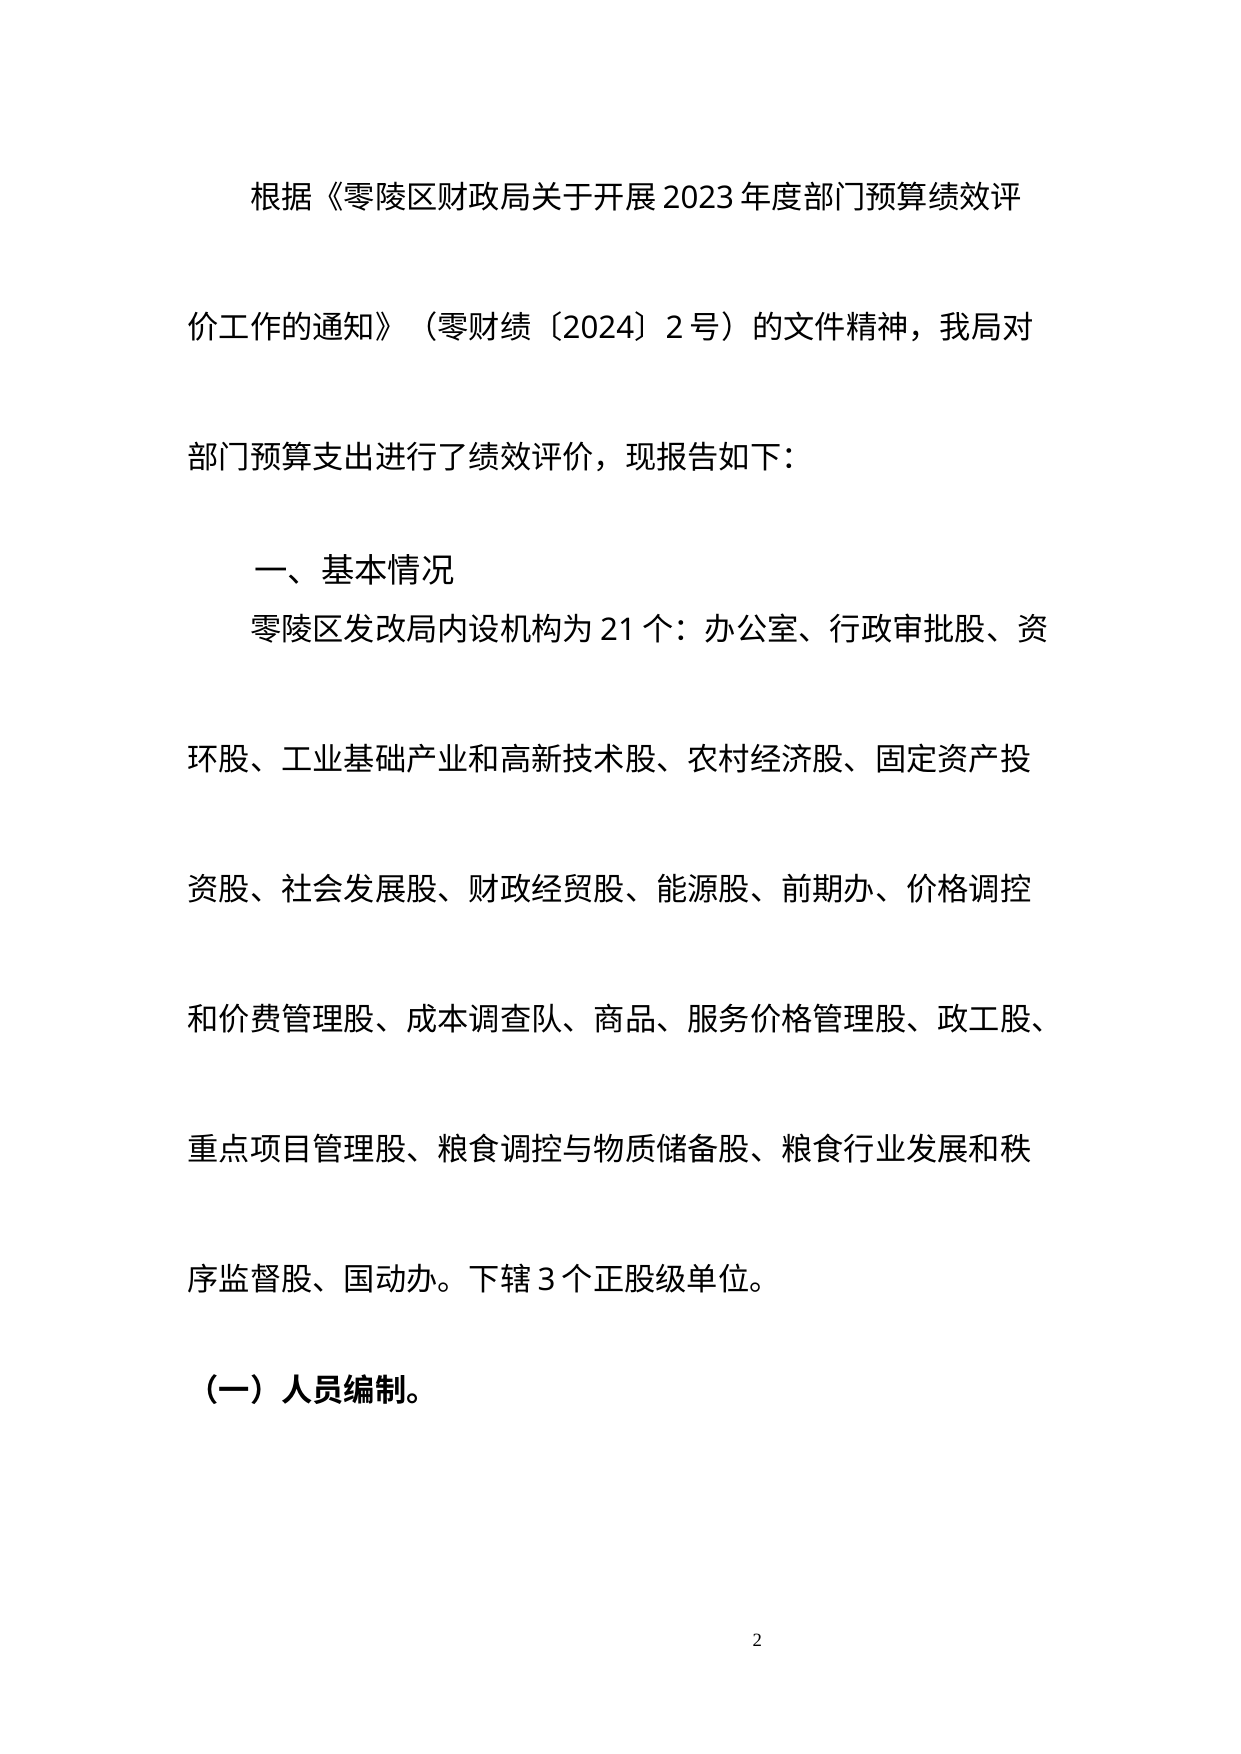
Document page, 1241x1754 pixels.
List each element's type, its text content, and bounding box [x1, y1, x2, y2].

list 基本情况 [187, 532, 1053, 595]
list 人员编制。 [187, 1355, 1053, 1420]
text 根据《零陵区财政局关于开展2023年度部门预算绩效评价工作的通知》（零财绩〔2024〕2号）的文件精神，我局对部门预算支出进行了绩效评价，现报告如下： [187, 162, 1053, 487]
text 零陵区发改局内设机构为21个：办公室、行政审批股、资环股、工业基础产业和高新技术股、农村经济股、固定资产投资股、社会发展股、财政经贸股、能源股、前期办、价格调控和价费管理股、成本调查队、商品、服务价格管理股、政工股、重点项目管理股、粮食调控与物质储备股、粮食行业发展和秩序监督股、国动办。下辖3个正股级单位。 [187, 595, 1053, 1310]
